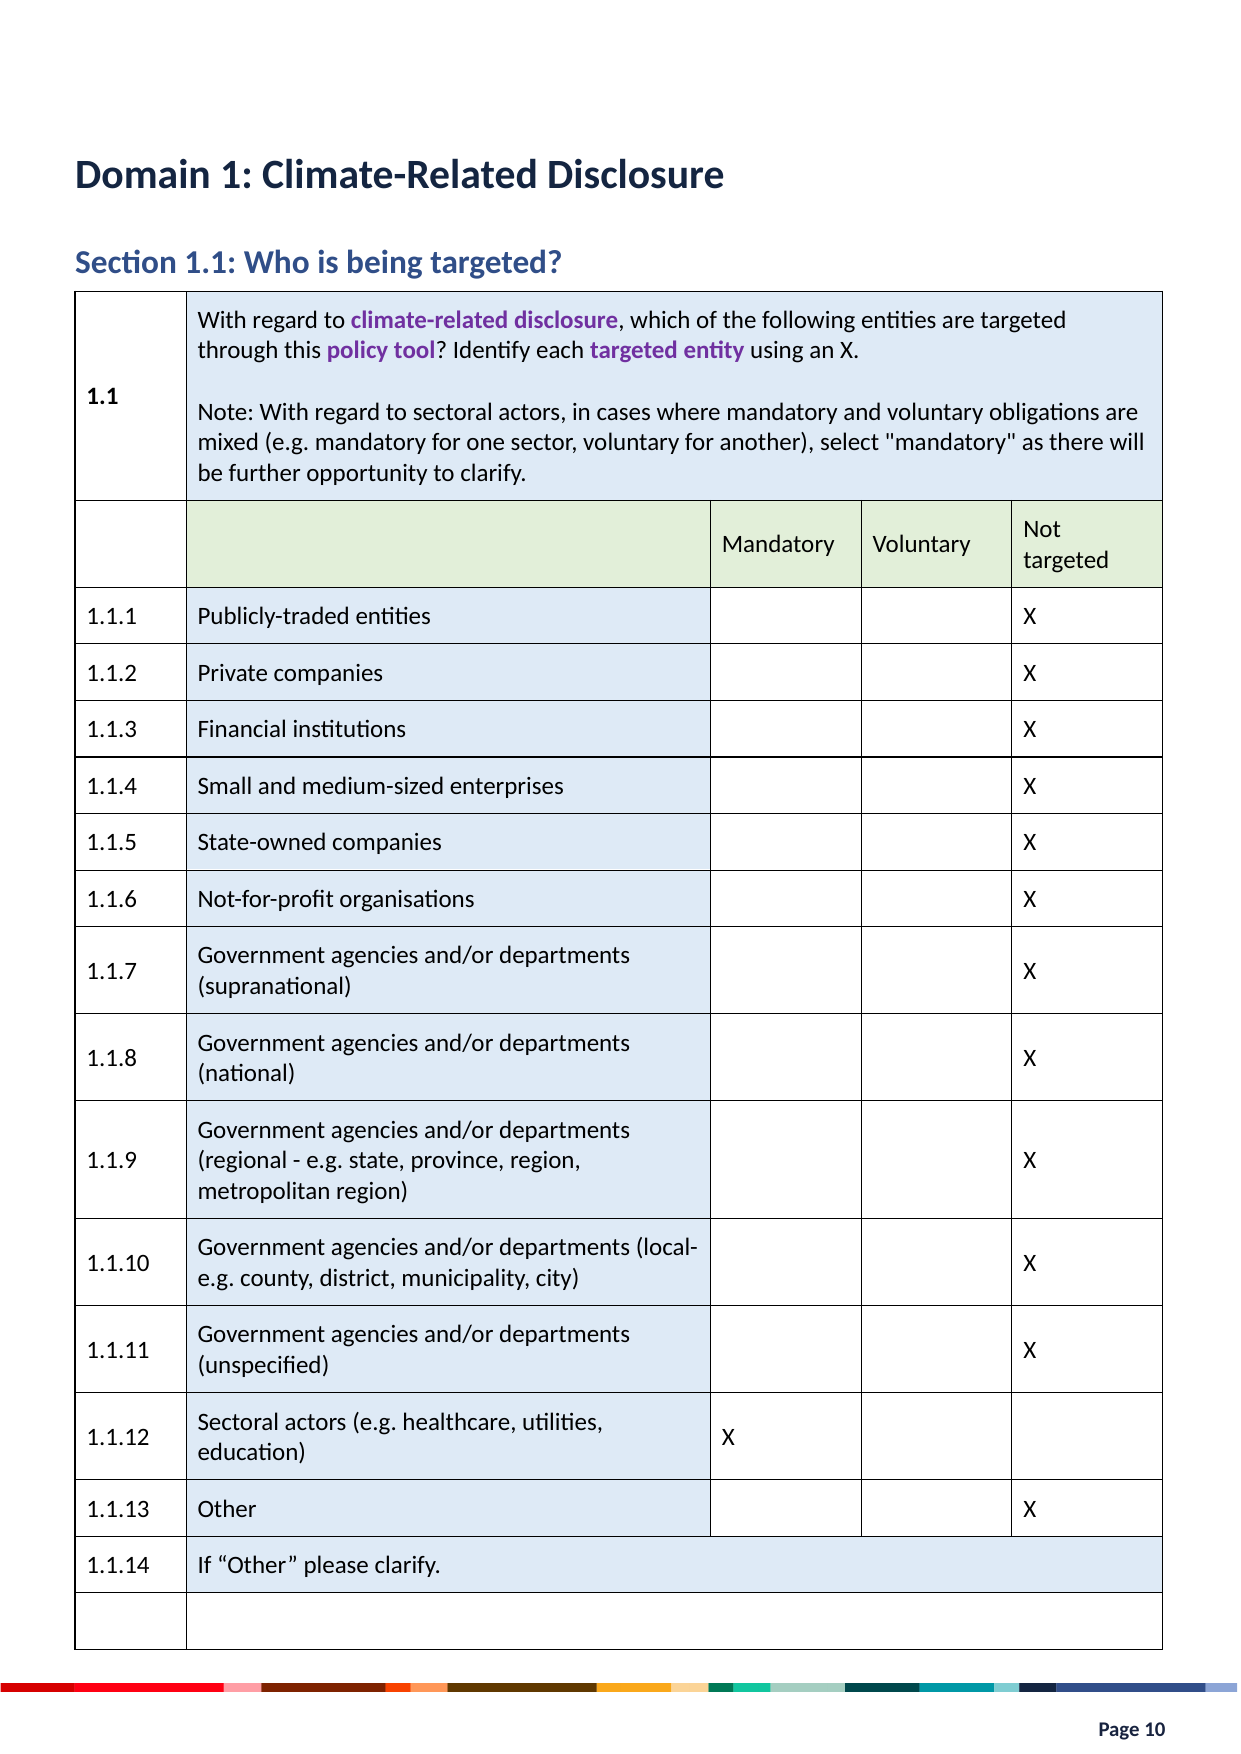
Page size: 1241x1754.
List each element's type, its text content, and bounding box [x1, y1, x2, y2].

table_cell [711, 927, 861, 1013]
table_cell Publicly-traded entities [187, 588, 710, 643]
table_cell [76, 1593, 186, 1649]
table_cell Sectoral actors (e.g. healthcare, utilities, education) [187, 1393, 710, 1479]
table_cell Government agencies and/or departments (supranational) [187, 927, 710, 1013]
table_cell X [1012, 1306, 1162, 1392]
table_cell [711, 871, 861, 926]
table_cell Government agencies and/or departments (regional - e.g. state, province, region, metropolitan region) [187, 1101, 710, 1218]
table_cell [862, 927, 1011, 1013]
table_cell X [1012, 1219, 1162, 1305]
table_cell [862, 644, 1011, 700]
table_cell 1.1.8 [76, 1014, 186, 1100]
table_cell 1.1.11 [76, 1306, 186, 1392]
table_cell 1.1.10 [76, 1219, 186, 1305]
table_cell [862, 1480, 1011, 1536]
table_cell If “Other” please clarify. [187, 1537, 1162, 1592]
table_cell [76, 501, 186, 587]
table_cell [1012, 1393, 1162, 1479]
table_cell [187, 1593, 1162, 1649]
table_cell 1.1.1 [76, 588, 186, 643]
table_cell [711, 644, 861, 700]
table_cell [711, 814, 861, 869]
table_cell 1.1.2 [76, 644, 186, 700]
table_cell [862, 1014, 1011, 1100]
table_cell [862, 588, 1011, 643]
table_cell 1.1.5 [76, 814, 186, 869]
table_cell X [1012, 871, 1162, 926]
table_cell Mandatory [711, 501, 861, 587]
table_cell 1.1.14 [76, 1537, 186, 1592]
table_cell [862, 758, 1011, 813]
table_cell Voluntary [862, 501, 1011, 587]
table_cell [862, 871, 1011, 926]
subtitle Domain 1: Climate-Related Disclosure [75, 148, 1165, 199]
table_cell 1.1.6 [76, 871, 186, 926]
table_cell 1.1.9 [76, 1101, 186, 1218]
table_header 1.1 [76, 292, 186, 500]
table_cell [711, 588, 861, 643]
table_cell [862, 814, 1011, 869]
table_cell X [1012, 927, 1162, 1013]
table_cell Government agencies and/or departments (local-e.g. county, district, municipality, city) [187, 1219, 710, 1305]
table_cell [187, 501, 710, 587]
table_cell Private companies [187, 644, 710, 700]
table_cell Government agencies and/or departments (national) [187, 1014, 710, 1100]
table_cell Not targeted [1012, 501, 1162, 587]
table_cell [711, 701, 861, 756]
table_cell Not-for-profit organisations [187, 871, 710, 926]
table_cell [711, 1101, 861, 1218]
table_cell 1.1.4 [76, 758, 186, 813]
table_cell [862, 1219, 1011, 1305]
table_cell X [1012, 1014, 1162, 1100]
table_cell [711, 1480, 861, 1536]
table_cell Financial institutions [187, 701, 710, 756]
table_cell X [1012, 701, 1162, 756]
table_cell Government agencies and/or departments (unspecified) [187, 1306, 710, 1392]
table_cell [711, 758, 861, 813]
table_cell State-owned companies [187, 814, 710, 869]
table_cell X [1012, 814, 1162, 869]
table_cell X [1012, 644, 1162, 700]
table_cell [862, 1306, 1011, 1392]
table_header With regard to climate-related disclosure, which of the following entities are targeted through this policy tool? Identify each targeted entity using an X. Note: With regard to sectoral actors, in cases where mandatory and voluntary obligations are mixed (e.g. mandatory for one sector, voluntary for another), select "mandatory" as there will be further opportunity to clarify. [187, 292, 1162, 500]
table_cell [862, 1393, 1011, 1479]
table_cell 1.1.13 [76, 1480, 186, 1536]
table_cell X [1012, 588, 1162, 643]
table_cell [862, 1101, 1011, 1218]
subtitle Section 1.1: Who is being targeted? [75, 241, 1165, 282]
table_cell 1.1.12 [76, 1393, 186, 1479]
table_cell [862, 701, 1011, 756]
table_cell Other [187, 1480, 710, 1536]
table_cell X [1012, 1480, 1162, 1536]
table_cell X [1012, 1101, 1162, 1218]
table_cell 1.1.7 [76, 927, 186, 1013]
picture [0, 1683, 1236, 1692]
table_cell 1.1.3 [76, 701, 186, 756]
table_cell X [711, 1393, 861, 1479]
table_cell X [1012, 758, 1162, 813]
table_cell [711, 1014, 861, 1100]
table_cell Small and medium-sized enterprises [187, 758, 710, 813]
table_cell [711, 1306, 861, 1392]
table_cell [711, 1219, 861, 1305]
